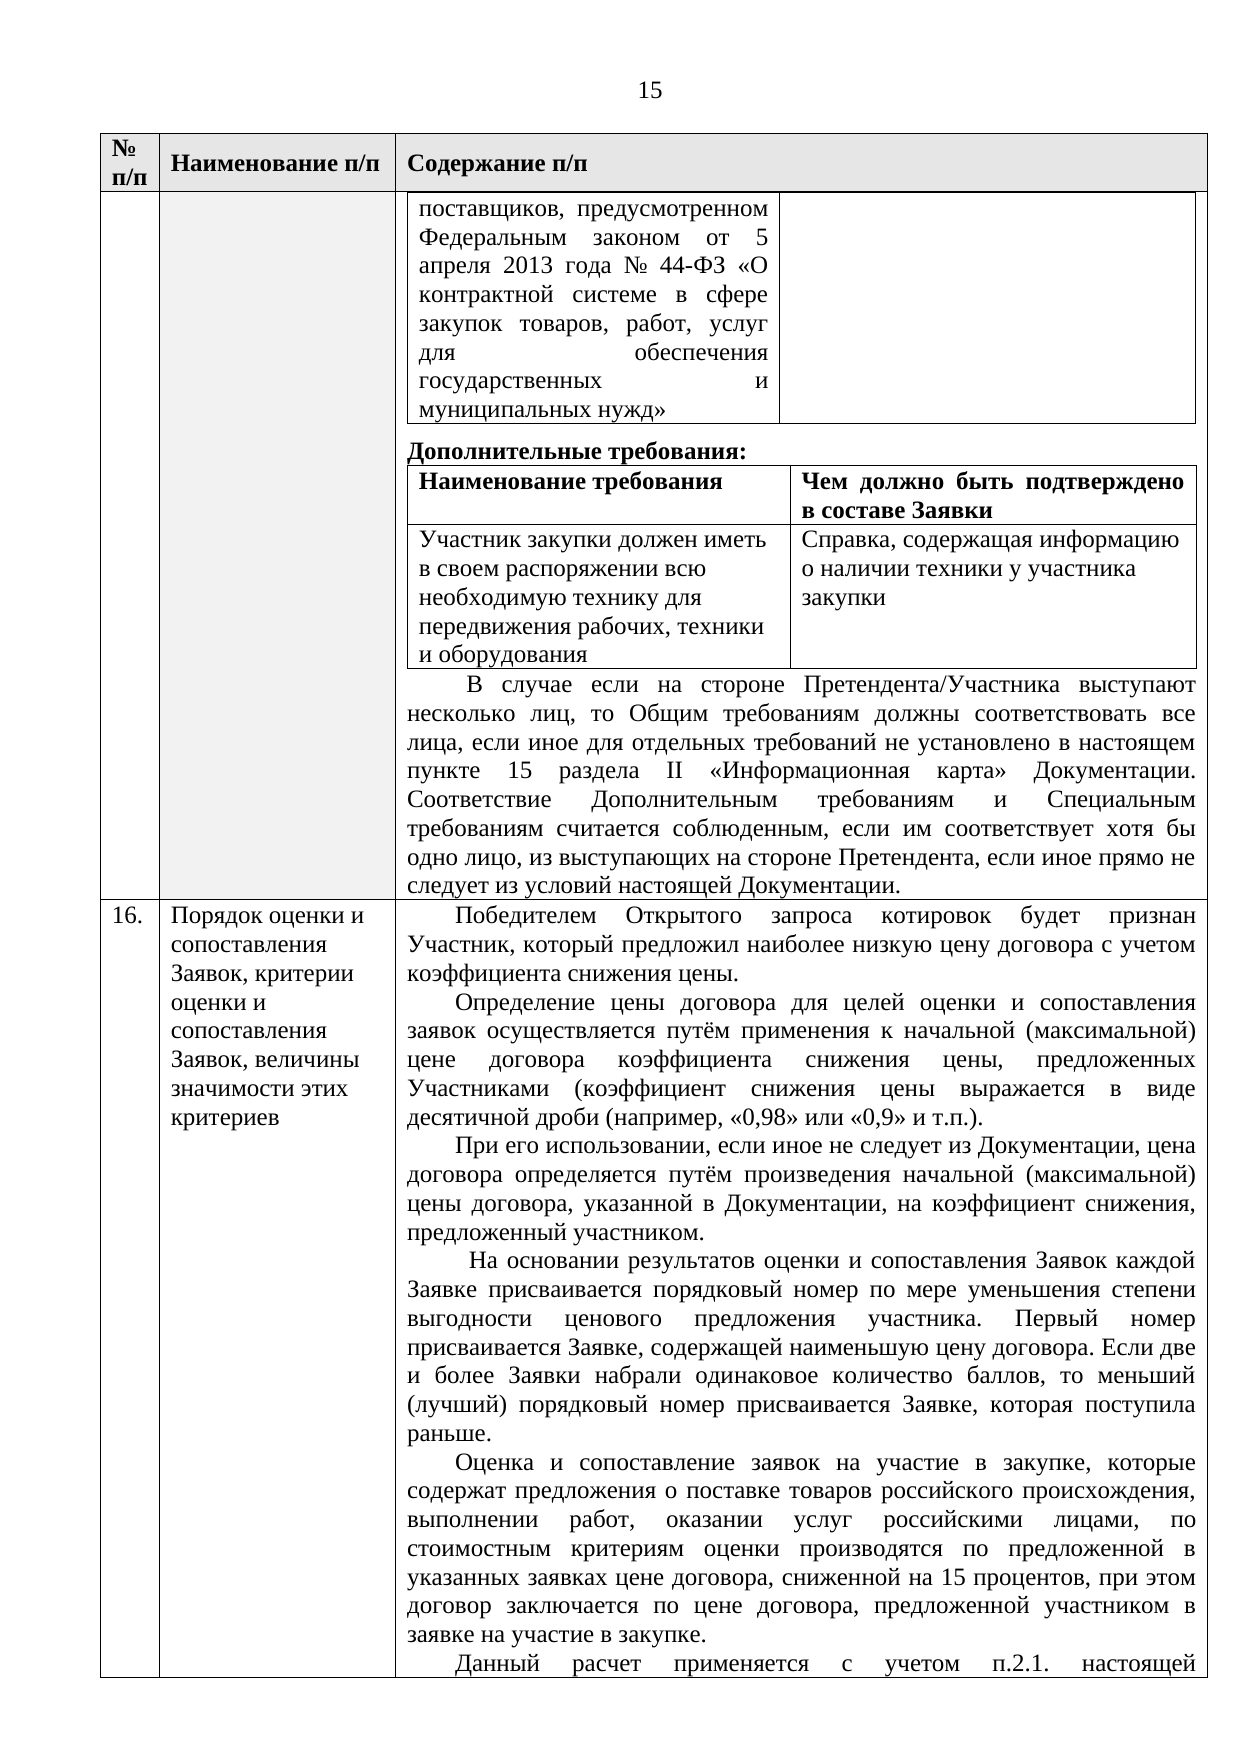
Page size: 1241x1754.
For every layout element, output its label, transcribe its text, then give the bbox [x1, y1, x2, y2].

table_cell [160, 900, 395, 1677]
table_cell [101, 900, 159, 1677]
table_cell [160, 192, 395, 899]
table_header Содержание п/п [396, 134, 1207, 191]
table_header Наименование п/п [160, 134, 395, 191]
table_cell [101, 192, 159, 899]
table_header № п/п [101, 134, 159, 191]
